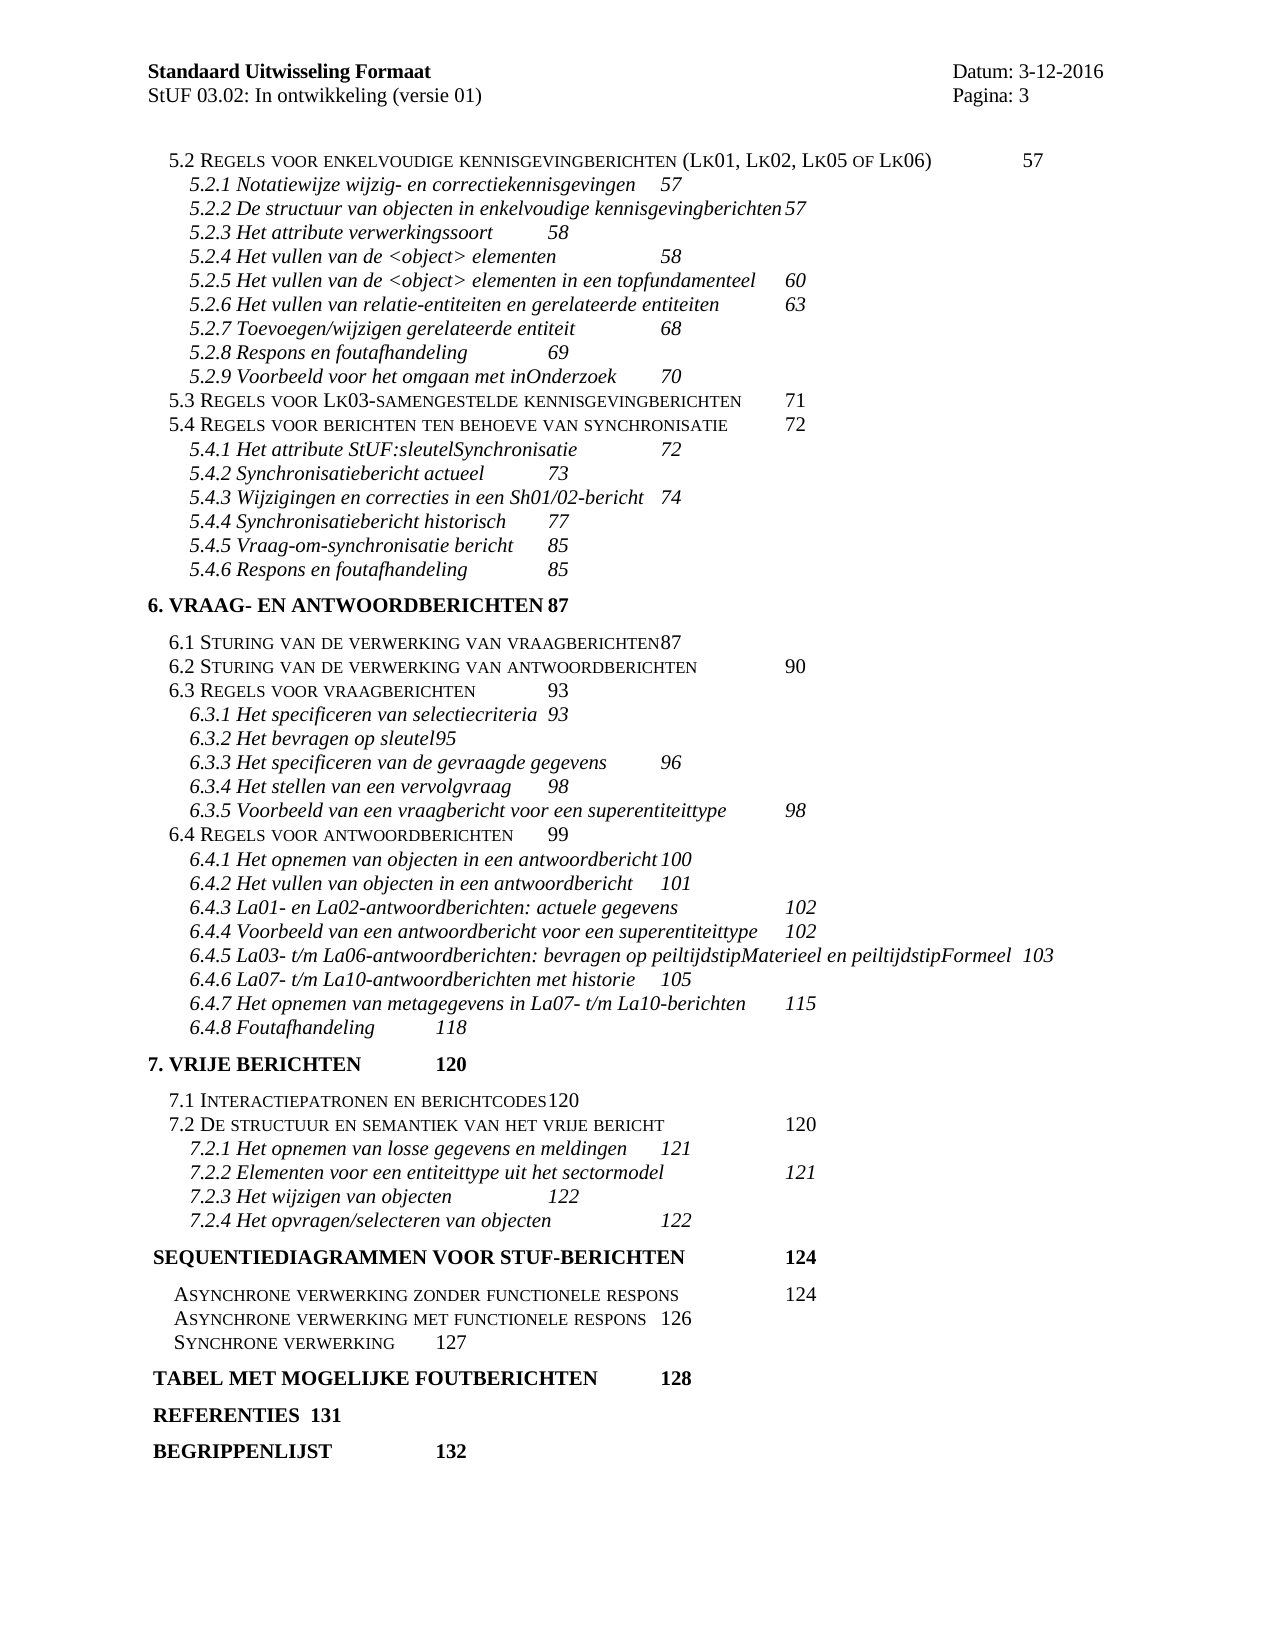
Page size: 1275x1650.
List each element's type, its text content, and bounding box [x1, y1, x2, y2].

text 7.2.1 Het opnemen van losse gegevens en meldingen 121 [189, 1136, 1127, 1160]
text 5.2.3 Het attribute verwerkingssoort 58 [189, 220, 1127, 244]
text 6.4.4 Voorbeeld van een antwoordbericht voor een superentiteittype 102 [189, 919, 1127, 943]
text 6.4.8 Foutafhandeling 118 [189, 1015, 1127, 1039]
text 7. Vrije berichten 120 [148, 1051, 1127, 1076]
text 6.3.1 Het specificeren van selectiecriteria 93 [189, 702, 1127, 726]
text 7.2.3 Het wijzigen van objecten 122 [189, 1184, 1127, 1208]
text Referenties 131 [148, 1403, 1127, 1427]
text 5.2.1 Notatiewijze wijzig- en correctiekennisgevingen 57 [189, 172, 1127, 196]
text Asynchrone verwerking zonder functionele respons 124 [168, 1281, 1127, 1306]
text 5.2.6 Het vullen van relatie-entiteiten en gerelateerde entiteiten 63 [189, 292, 1127, 316]
text 6.4.7 Het opnemen van metagegevens in La07- t/m La10-berichten 115 [189, 991, 1127, 1015]
text 6.3.2 Het bevragen op sleutel 95 [189, 726, 1127, 750]
text 5.2 Regels voor enkelvoudige kennisgevingberichten (Lk01, Lk02, Lk05 of Lk06) 57 [168, 148, 1127, 172]
text 6.4.5 La03- t/m La06-antwoordberichten: bevragen op peiltijdstipMaterieel en peiltijdstipFormeel 103 [189, 943, 1127, 967]
text 6.4.1 Het opnemen van objecten in een antwoordbericht 100 [189, 846, 1127, 871]
text 5.2.9 Voorbeeld voor het omgaan met inOnderzoek 70 [189, 364, 1127, 388]
text 6.3.5 Voorbeeld van een vraagbericht voor een superentiteittype 98 [189, 798, 1127, 822]
text 7.2 De structuur en semantiek van het vrije bericht 120 [168, 1112, 1127, 1136]
text 5.2.7 Toevoegen/wijzigen gerelateerde entiteit 68 [189, 316, 1127, 340]
text 5.2.2 De structuur van objecten in enkelvoudige kennisgevingberichten 57 [189, 196, 1127, 220]
text 6.4.3 La01- en La02-antwoordberichten: actuele gegevens 102 [189, 894, 1127, 919]
text 7.2.4 Het opvragen/selecteren van objecten 122 [189, 1208, 1127, 1232]
text 5.4.2 Synchronisatiebericht actueel 73 [189, 461, 1127, 484]
text 5.4.4 Synchronisatiebericht historisch 77 [189, 509, 1127, 533]
text 6.2 Sturing van de verwerking van antwoordberichten 90 [168, 654, 1127, 678]
text 7.1 Interactiepatronen en berichtcodes 120 [168, 1088, 1127, 1112]
text 5.4.1 Het attribute StUF:sleutelSynchronisatie 72 [189, 436, 1127, 461]
text 6.1 Sturing van de verwerking van vraagberichten 87 [168, 630, 1127, 654]
text Sequentiediagrammen voor StUF-berichten 124 [148, 1245, 1127, 1269]
text 5.3 Regels voor Lk03-samengestelde kennisgevingberichten 71 [168, 388, 1127, 412]
text 6. Vraag- en antwoordberichten 87 [148, 593, 1127, 617]
text 6.3 Regels voor vraagberichten 93 [168, 678, 1127, 702]
text 5.2.8 Respons en foutafhandeling 69 [189, 340, 1127, 364]
text Asynchrone verwerking met functionele respons 126 [168, 1306, 1127, 1329]
text 6.4 Regels voor antwoordberichten 99 [168, 822, 1127, 846]
text Tabel met mogelijke foutberichten 128 [148, 1366, 1127, 1390]
text 5.2.5 Het vullen van de <object> elementen in een topfundamenteel 60 [189, 268, 1127, 292]
text 6.3.3 Het specificeren van de gevraagde gegevens 96 [189, 750, 1127, 774]
text 5.4 Regels voor berichten ten behoeve van synchronisatie 72 [168, 412, 1127, 436]
text 6.3.4 Het stellen van een vervolgvraag 98 [189, 774, 1127, 798]
text Begrippenlijst 132 [148, 1439, 1127, 1463]
text 5.4.3 Wijzigingen en correcties in een Sh01/02-bericht 74 [189, 484, 1127, 509]
text 6.4.2 Het vullen van objecten in een antwoordbericht 101 [189, 871, 1127, 894]
text 6.4.6 La07- t/m La10-antwoordberichten met historie 105 [189, 967, 1127, 991]
text 5.4.5 Vraag-om-synchronisatie bericht 85 [189, 533, 1127, 557]
text 5.2.4 Het vullen van de <object> elementen 58 [189, 244, 1127, 268]
text 7.2.2 Elementen voor een entiteittype uit het sectormodel 121 [189, 1160, 1127, 1184]
text 5.4.6 Respons en foutafhandeling 85 [189, 557, 1127, 581]
text Synchrone verwerking 127 [168, 1329, 1127, 1354]
